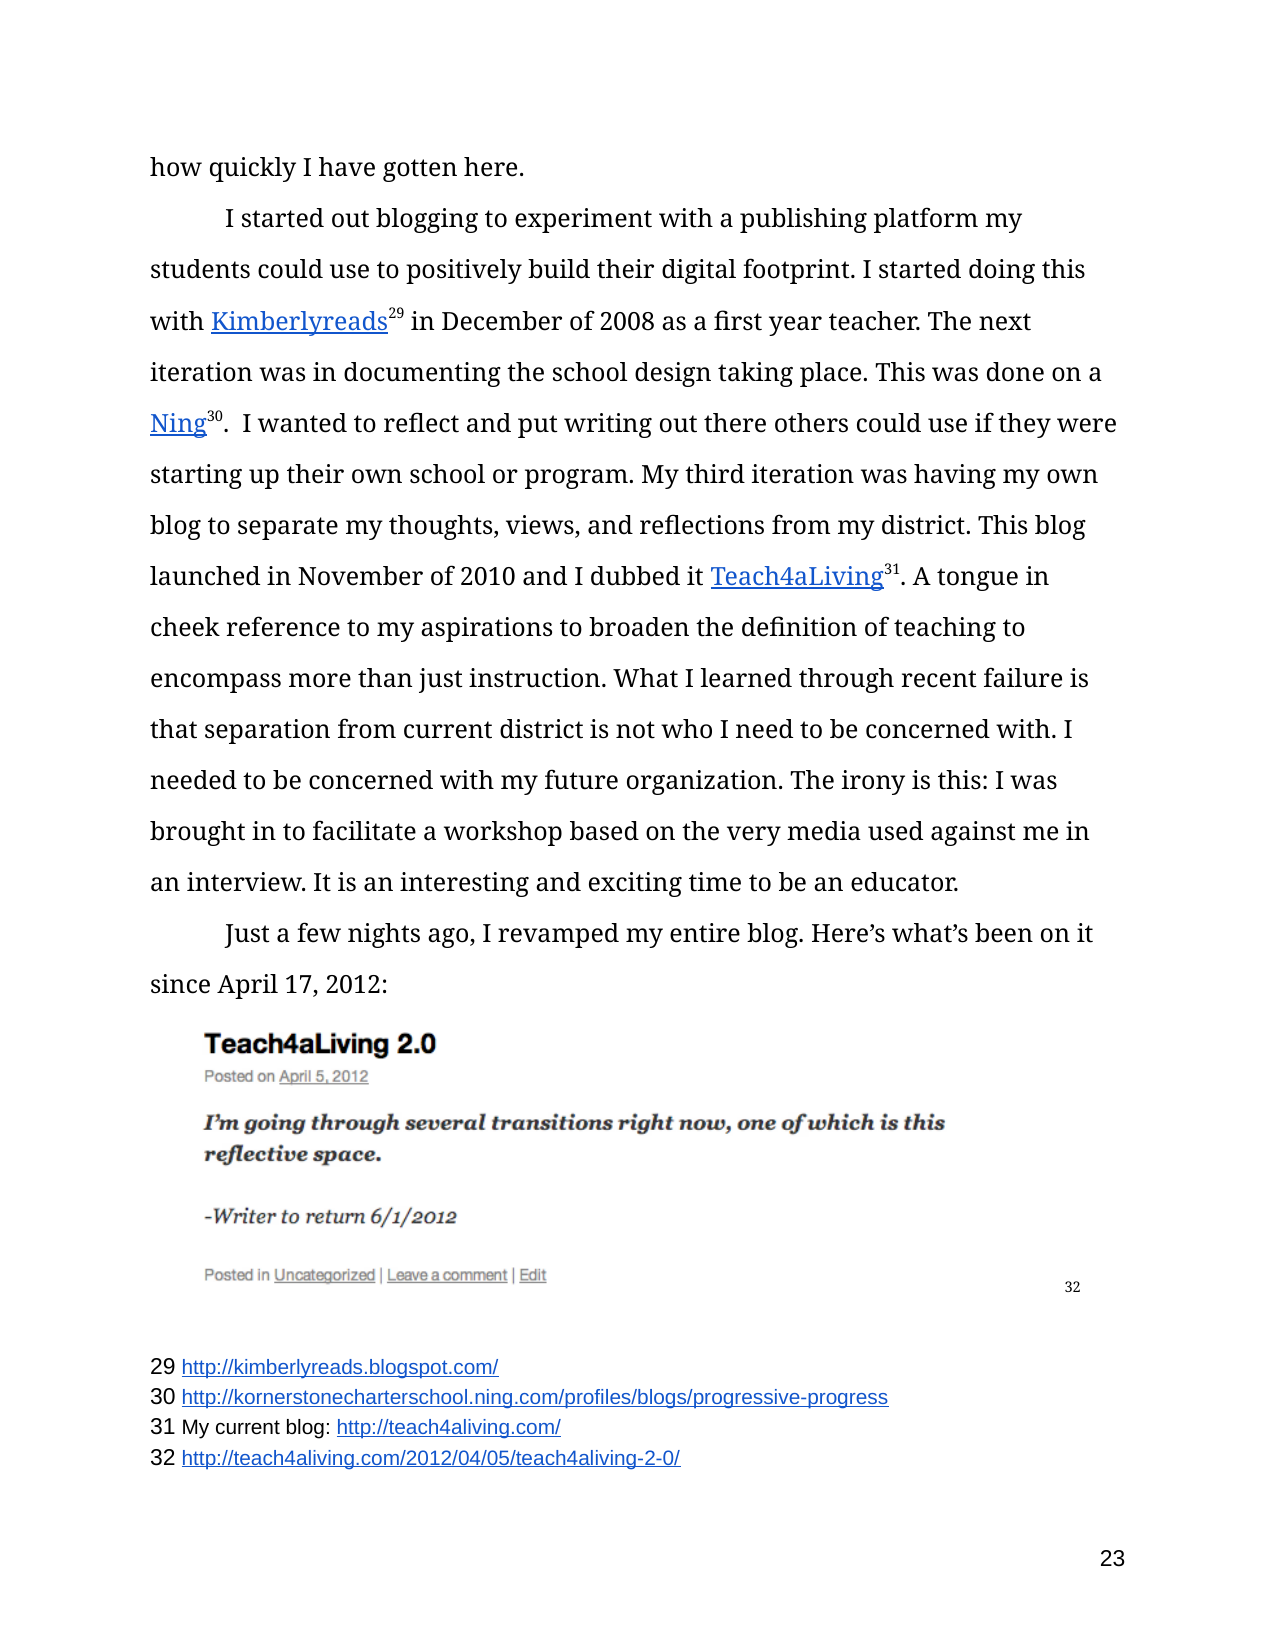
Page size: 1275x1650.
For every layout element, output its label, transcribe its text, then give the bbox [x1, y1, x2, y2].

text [150, 150, 1125, 184]
text Just a few nights ago, I revamped my entire blog. Here’s what’s been on it since April 17, 2012: [150, 916, 1125, 1001]
text I started out blogging to experiment with a publishing platform my students could use to positively build their digital footprint. I started doing this with Kimberlyreads in December of 2008 as a first year teacher. The next iteration was in documenting the school design taking place. This was done on a Ning. I wanted to reflect and put writing out there others could use if they were starting up their own school or program. My third iteration was having my own blog to separate my thoughts, views, and reflections from my district. This blog launched in November of 2010 and I dubbed it Teach4aLiving. A tongue in cheek reference to my aspirations to broaden the definition of teaching to encompass more than just instruction. What I learned through recent failure is that separation from current district is not who I need to be concerned with. I needed to be concerned with my future organization. The irony is this: I was brought in to facilitate a workshop based on the very media used against me in an interview. It is an interesting and exciting time to be an educator. [150, 201, 1125, 899]
picture [168, 1017, 1046, 1304]
